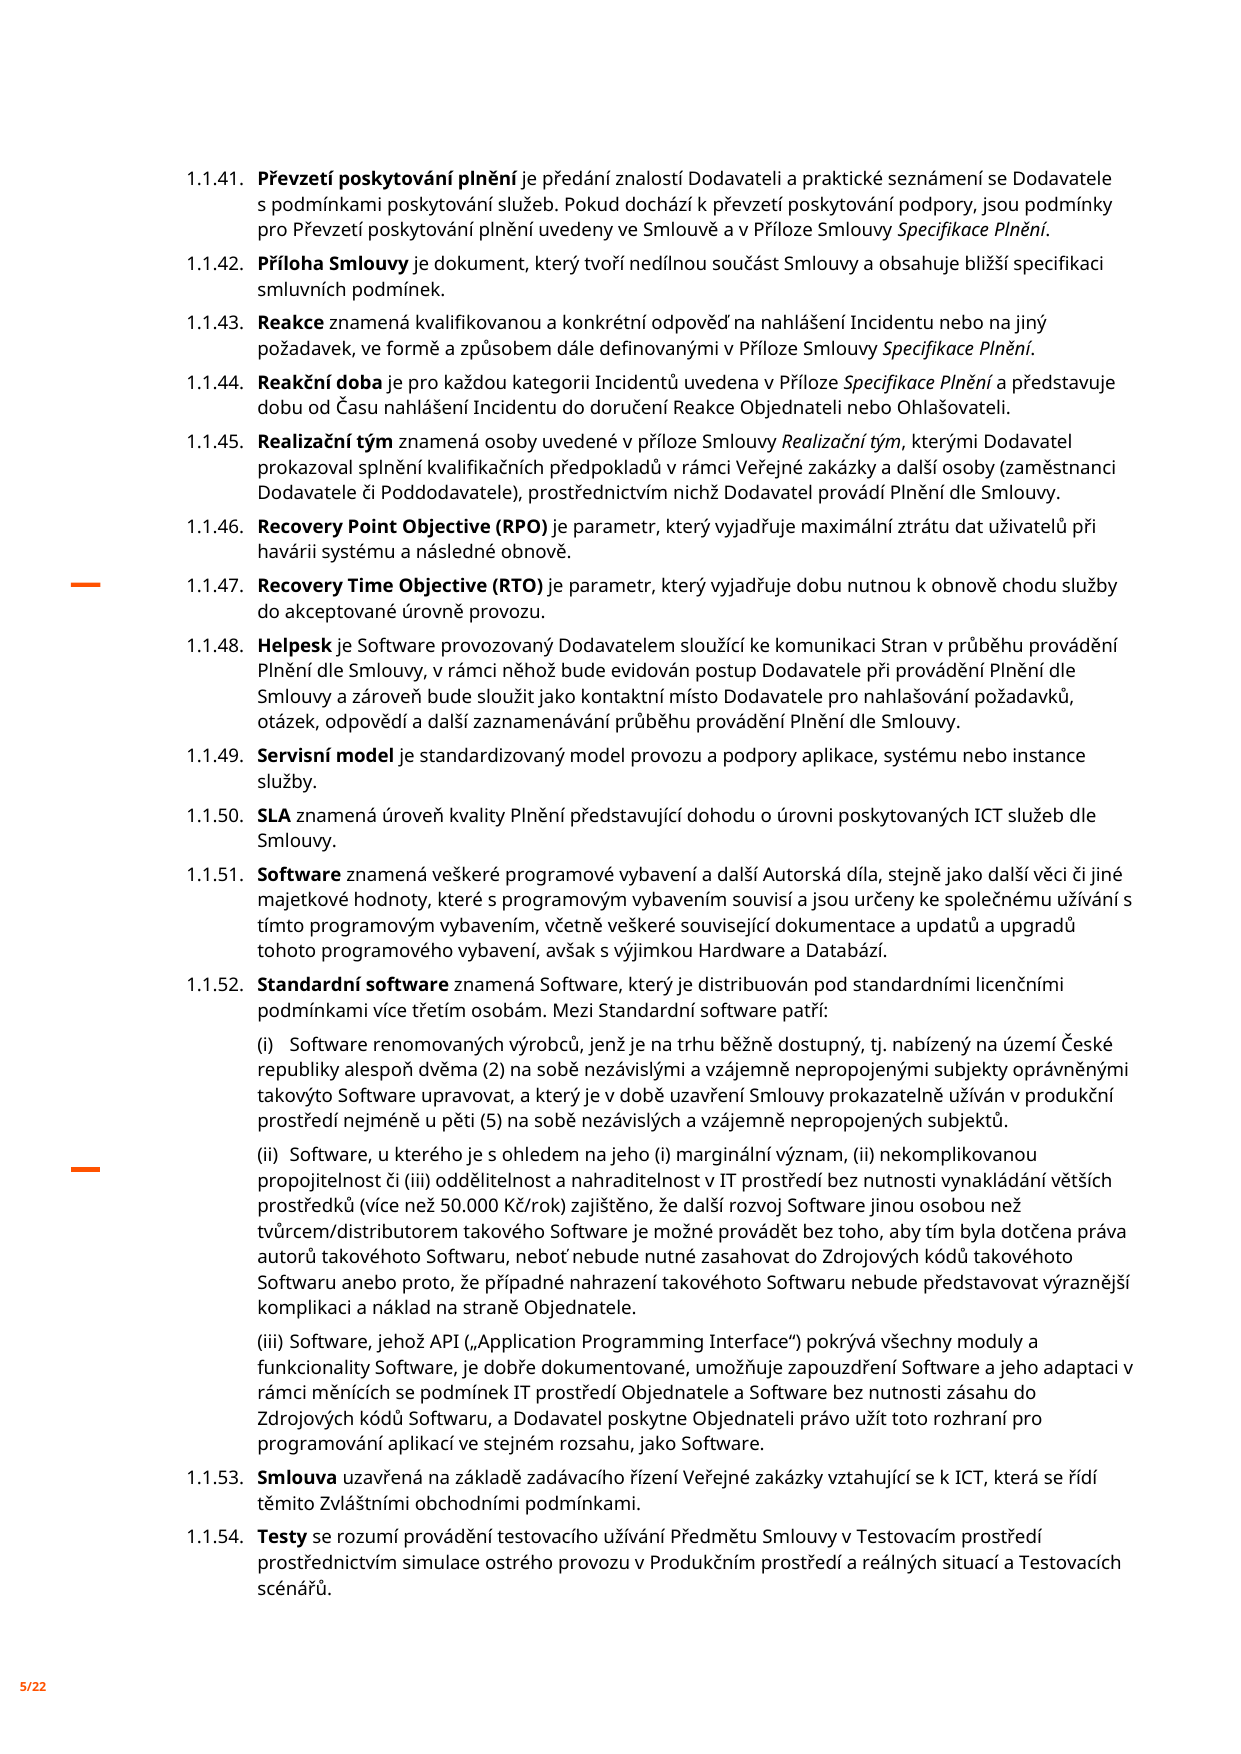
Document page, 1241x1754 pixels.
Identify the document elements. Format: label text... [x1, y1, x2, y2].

text Převzetí poskytování plnění je předání znalostí Dodavateli a praktické seznámení se Dodavatele s podmínkami poskytování služeb. Pokud dochází k převzetí poskytování podpory, jsou podmínky pro Převzetí poskytování plnění uvedeny ve Smlouvě a v Příloze Smlouvy Specifikace Plnění. [186, 165, 1134, 242]
text Testy se rozumí provádění testovacího užívání Předmětu Smlouvy v Testovacím prostředí prostřednictvím simulace ostrého provozu v Produkčním prostředí a reálných situací a Testovacích scénářů. [186, 1524, 1134, 1600]
text Software znamená veškeré programové vybavení a další Autorská díla, stejně jako další věci či jiné majetkové hodnoty, které s programovým vybavením souvisí a jsou určeny ke společnému užívání s tímto programovým vybavením, včetně veškeré související dokumentace a updatů a upgradů tohoto programového vybavení, avšak s výjimkou Hardware a Databází. [186, 861, 1134, 963]
text Smlouva uzavřená na základě zadávacího řízení Veřejné zakázky vztahující se k ICT, která se řídí těmito Zvláštními obchodními podmínkami. [186, 1464, 1134, 1515]
text Realizační tým znamená osoby uvedené v příloze Smlouvy Realizační tým, kterými Dodavatel prokazoval splnění kvalifikačních předpokladů v rámci Veřejné zakázky a další osoby (zaměstnanci Dodavatele či Poddodavatele), prostřednictvím nichž Dodavatel provádí Plnění dle Smlouvy. [186, 428, 1134, 505]
text SLA znamená úroveň kvality Plnění představující dohodu o úrovni poskytovaných ICT služeb dle Smlouvy. [186, 802, 1134, 853]
list (iii) Software, jehož API („Application Programming Interface“) pokrývá všechny moduly a funkcionality Software, je dobře dokumentované, umožňuje zapouzdření Software a jeho adaptaci v rámci měnících se podmínek IT prostředí Objednatele a Software bez nutnosti zásahu do Zdrojových kódů Softwaru, a Dodavatel poskytne Objednateli právo užít toto rozhraní pro programování aplikací ve stejném rozsahu, jako Software. [257, 1328, 1134, 1456]
text Příloha Smlouvy je dokument, který tvoří nedílnou součást Smlouvy a obsahuje bližší specifikaci smluvních podmínek. [186, 250, 1134, 301]
text Reakční doba je pro každou kategorii Incidentů uvedena v Příloze Specifikace Plnění a představuje dobu od Času nahlášení Incidentu do doručení Reakce Objednateli nebo Ohlašovateli. [186, 369, 1134, 420]
list (ii) Software, u kterého je s ohledem na jeho (i) marginální význam, (ii) nekomplikovanou propojitelnost či (iii) oddělitelnost a nahraditelnost v IT prostředí bez nutnosti vynakládání větších prostředků (více než 50.000 Kč/rok) zajištěno, že další rozvoj Software jinou osobou než tvůrcem/distributorem takového Software je možné provádět bez toho, aby tím byla dotčena práva autorů takovéhoto Softwaru, neboť nebude nutné zasahovat do Zdrojových kódů takovéhoto Softwaru anebo proto, že případné nahrazení takovéhoto Softwaru nebude představovat výraznější komplikaci a náklad na straně Objednatele. [257, 1141, 1134, 1320]
text Recovery Point Objective (RPO) je parametr, který vyjadřuje maximální ztrátu dat uživatelů při havárii systému a následné obnově. [186, 513, 1134, 564]
text Recovery Time Objective (RTO) je parametr, který vyjadřuje dobu nutnou k obnově chodu služby do akceptované úrovně provozu. [186, 573, 1134, 624]
text Servisní model je standardizovaný model provozu a podpory aplikace, systému nebo instance služby. [186, 742, 1134, 793]
text Standardní software znamená Software, který je distribuován pod standardními licenčními podmínkami více třetím osobám. Mezi Standardní software patří: [186, 972, 1134, 1023]
list (i) Software renomovaných výrobců, jenž je na trhu běžně dostupný, tj. nabízený na území České republiky alespoň dvěma (2) na sobě nezávislými a vzájemně nepropojenými subjekty oprávněnými takovýto Software upravovat, a který je v době uzavření Smlouvy prokazatelně užíván v produkční prostředí nejméně u pěti (5) na sobě nezávislých a vzájemně nepropojených subjektů. [257, 1031, 1134, 1133]
text Helpesk je Software provozovaný Dodavatelem sloužící ke komunikaci Stran v průběhu provádění Plnění dle Smlouvy, v rámci něhož bude evidován postup Dodavatele při provádění Plnění dle Smlouvy a zároveň bude sloužit jako kontaktní místo Dodavatele pro nahlašování požadavků, otázek, odpovědí a další zaznamenávání průběhu provádění Plnění dle Smlouvy. [186, 632, 1134, 734]
text Reakce znamená kvalifikovanou a konkrétní odpověď na nahlášení Incidentu nebo na jiný požadavek, ve formě a způsobem dále definovanými v Příloze Smlouvy Specifikace Plnění. [186, 310, 1134, 361]
